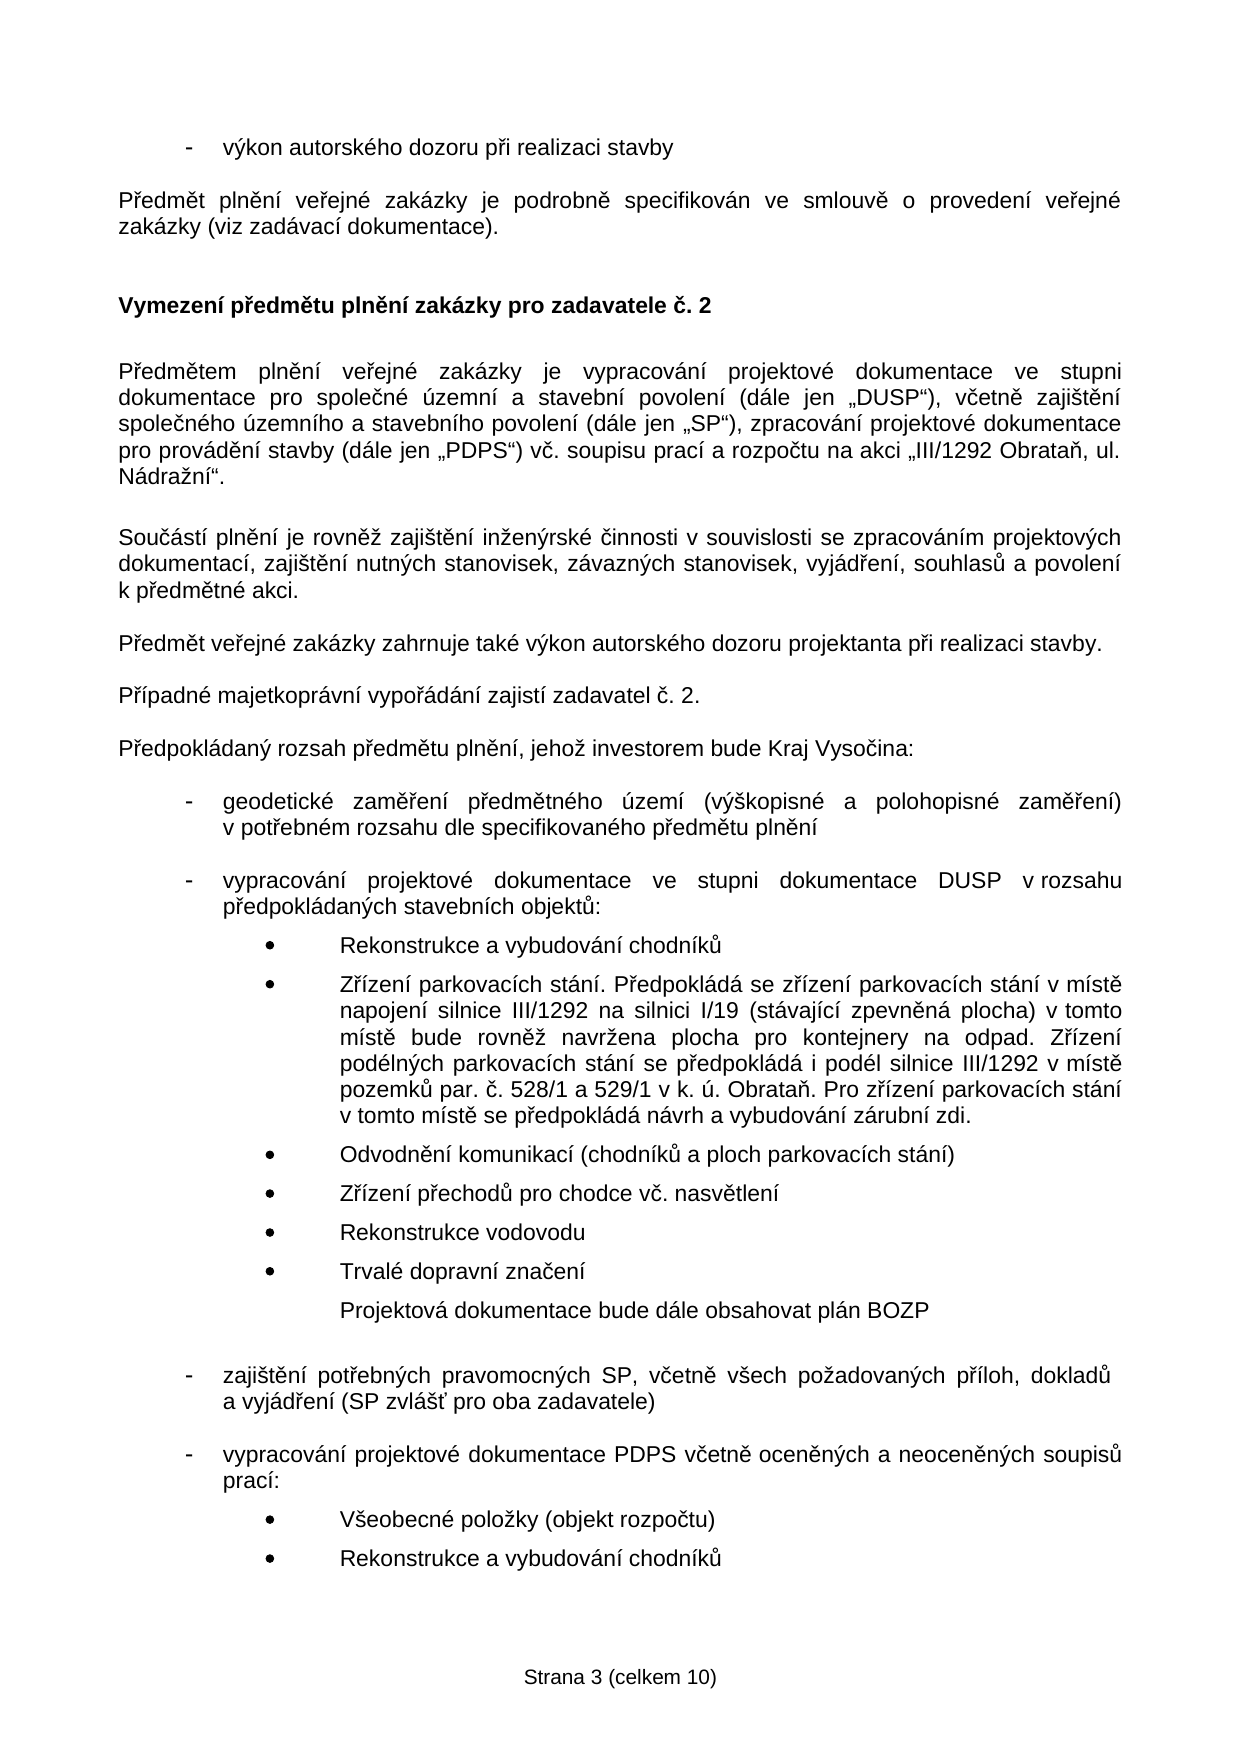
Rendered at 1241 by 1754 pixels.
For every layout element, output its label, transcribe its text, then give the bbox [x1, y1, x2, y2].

list Všeobecné položky (objekt rozpočtu) [266, 1506, 1122, 1533]
list vypracování projektové dokumentace PDPS včetně oceněných a neoceněných soupisů prací: [185, 1441, 1122, 1494]
text Vymezení předmětu plnění zakázky pro zadavatele č. 2 [118, 292, 1122, 319]
list vypracování projektové dokumentace ve stupni dokumentace DUSP v rozsahu předpokládaných stavebních objektů: [185, 867, 1122, 919]
text Součástí plnění je rovněž zajištění inženýrské činnosti v souvislosti se zpracováním projektových dokumentací, zajištění nutných stanovisek, závazných stanovisek, vyjádření, souhlasů a povolení k předmětné akci. [118, 524, 1122, 603]
list výkon autorského dozoru při realizaci stavby [185, 134, 1122, 161]
list Rekonstrukce vodovodu [266, 1219, 1122, 1245]
text Předmět veřejné zakázky zahrnuje také výkon autorského dozoru projektanta při realizaci stavby. [118, 629, 1122, 656]
text Předpokládaný rozsah předmětu plnění, jehož investorem bude Kraj Vysočina: [118, 735, 1122, 761]
text Případné majetkoprávní vypořádání zajistí zadavatel č. 2. [118, 682, 1122, 708]
list Rekonstrukce a vybudování chodníků [266, 1545, 1122, 1571]
text Předmět plnění veřejné zakázky je podrobně specifikován ve smlouvě o provedení veřejné zakázky (viz zadávací dokumentace). [118, 187, 1122, 240]
list geodetické zaměření předmětného území (výškopisné a polohopisné zaměření) v potřebném rozsahu dle specifikovaného předmětu plnění [185, 788, 1122, 840]
list Trvalé dopravní značení [266, 1258, 1122, 1284]
list Zřízení parkovacích stání. Předpokládá se zřízení parkovacích stání v místě napojení silnice III/1292 na silnici I/19 (stávající zpevněná plocha) v tomto místě bude rovněž navržena plocha pro kontejnery na odpad. Zřízení podélných parkovacích stání se předpokládá i podél silnice III/1292 v místě pozemků par. č. 528/1 a 529/1 v k. ú. Obrataň. Pro zřízení parkovacích stání v tomto místě se předpokládá návrh a vybudování zárubní zdi. [266, 971, 1122, 1129]
list Zřízení přechodů pro chodce vč. nasvětlení [266, 1180, 1122, 1207]
list zajištění potřebných pravomocných SP, včetně všech požadovaných příloh, dokladů a vyjádření (SP zvlášť pro oba zadavatele) [185, 1362, 1122, 1415]
list Projektová dokumentace bude dále obsahovat plán BOZP [339, 1297, 1122, 1323]
text Předmětem plnění veřejné zakázky je vypracování projektové dokumentace ve stupni dokumentace pro společné územní a stavební povolení (dále jen „DUSP“), včetně zajištění společného územního a stavebního povolení (dále jen „SP“), zpracování projektové dokumentace pro provádění stavby (dále jen „PDPS“) vč. soupisu prací a rozpočtu na akci „III/1292 Obrataň, ul. Nádražní“. [118, 358, 1122, 489]
list Odvodnění komunikací (chodníků a ploch parkovacích stání) [266, 1141, 1122, 1168]
list Rekonstrukce a vybudování chodníků [266, 932, 1122, 958]
